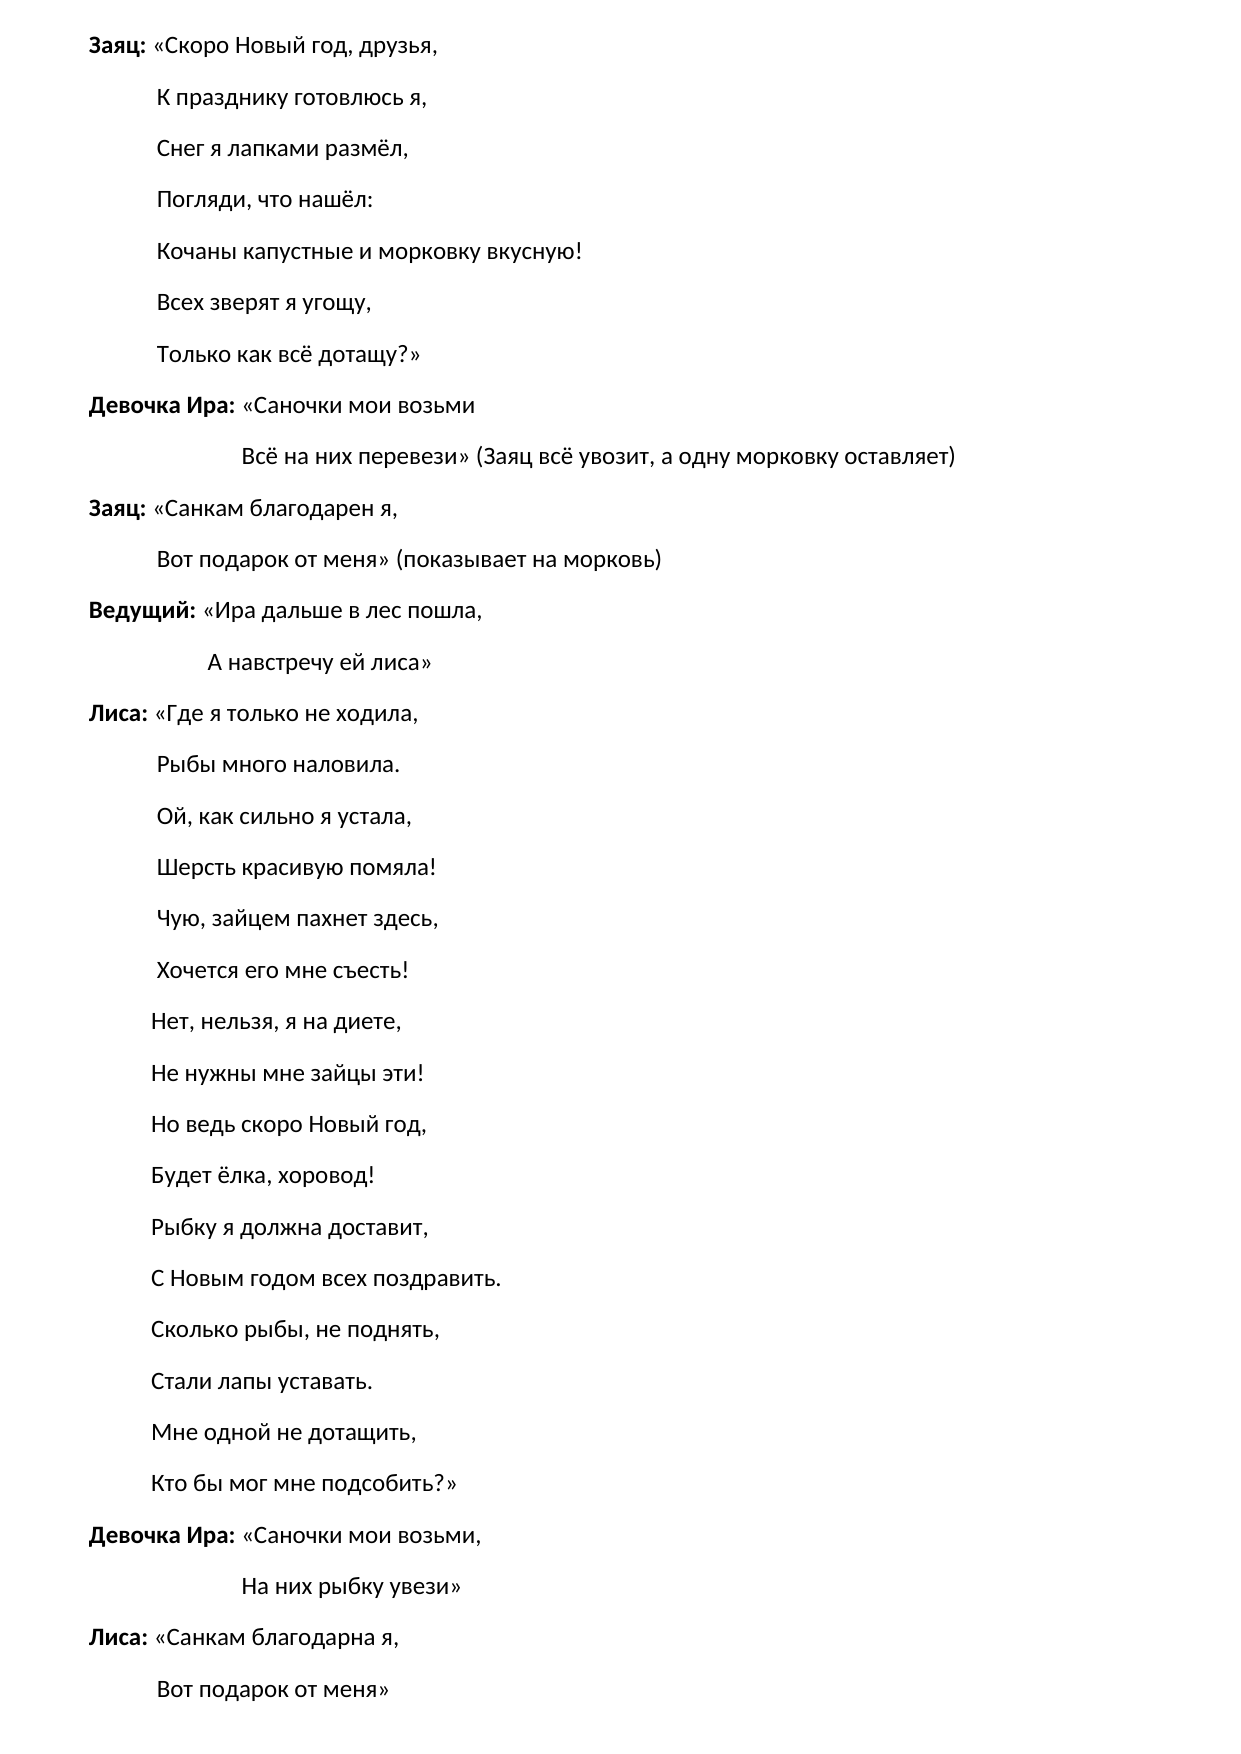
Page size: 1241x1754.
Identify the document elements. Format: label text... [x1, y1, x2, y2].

text Рыбы много наловила. [89, 748, 1152, 779]
text Заяц: «Санкам благодарен я, [89, 492, 1152, 522]
text С Новым годом всех поздравить. [89, 1262, 1152, 1293]
text Кочаны капустные и морковку вкусную! [89, 235, 1152, 266]
text Девочка Ира: «Саночки мои возьми, [89, 1519, 1152, 1549]
text Чую, зайцем пахнет здесь, [89, 903, 1152, 933]
text Шерсть красивую помяла! [89, 851, 1152, 882]
text Заяц: «Скоро Новый год, друзья, [89, 29, 1152, 60]
text Нет, нельзя, я на диете, [89, 1005, 1152, 1036]
text Не нужны мне зайцы эти! [89, 1057, 1152, 1087]
text Кто бы мог мне подсобить?» [89, 1467, 1152, 1498]
text А навстречу ей лиса» [89, 646, 1152, 676]
text Только как всё дотащу?» [89, 338, 1152, 368]
text Сколько рыбы, не поднять, [89, 1313, 1152, 1344]
text Всё на них перевези» (Заяц всё увозит, а одну морковку оставляет) [89, 440, 1152, 471]
text Но ведь скоро Новый год, [89, 1108, 1152, 1138]
text Девочка Ира: «Саночки мои возьми [89, 389, 1152, 419]
text На них рыбку увези» [89, 1570, 1152, 1601]
text Вот подарок от меня» (показывает на морковь) [89, 543, 1152, 574]
text Будет ёлка, хоровод! [89, 1159, 1152, 1190]
text Лиса: «Санкам благодарна я, [89, 1622, 1152, 1652]
text Мне одной не дотащить, [89, 1416, 1152, 1447]
text Снег я лапками размёл, [89, 132, 1152, 163]
text Рыбку я должна доставит, [89, 1211, 1152, 1241]
text Всех зверят я угощу, [89, 286, 1152, 317]
text Вот подарок от меня» [89, 1673, 1152, 1703]
text Ой, как сильно я устала, [89, 800, 1152, 830]
text Хочется его мне съесть! [89, 954, 1152, 984]
text Ведущий: «Ира дальше в лес пошла, [89, 594, 1152, 625]
text Стали лапы уставать. [89, 1365, 1152, 1395]
text Лиса: «Где я только не ходила, [89, 697, 1152, 728]
text Погляди, что нашёл: [89, 184, 1152, 214]
text К празднику готовлюсь я, [89, 81, 1152, 111]
